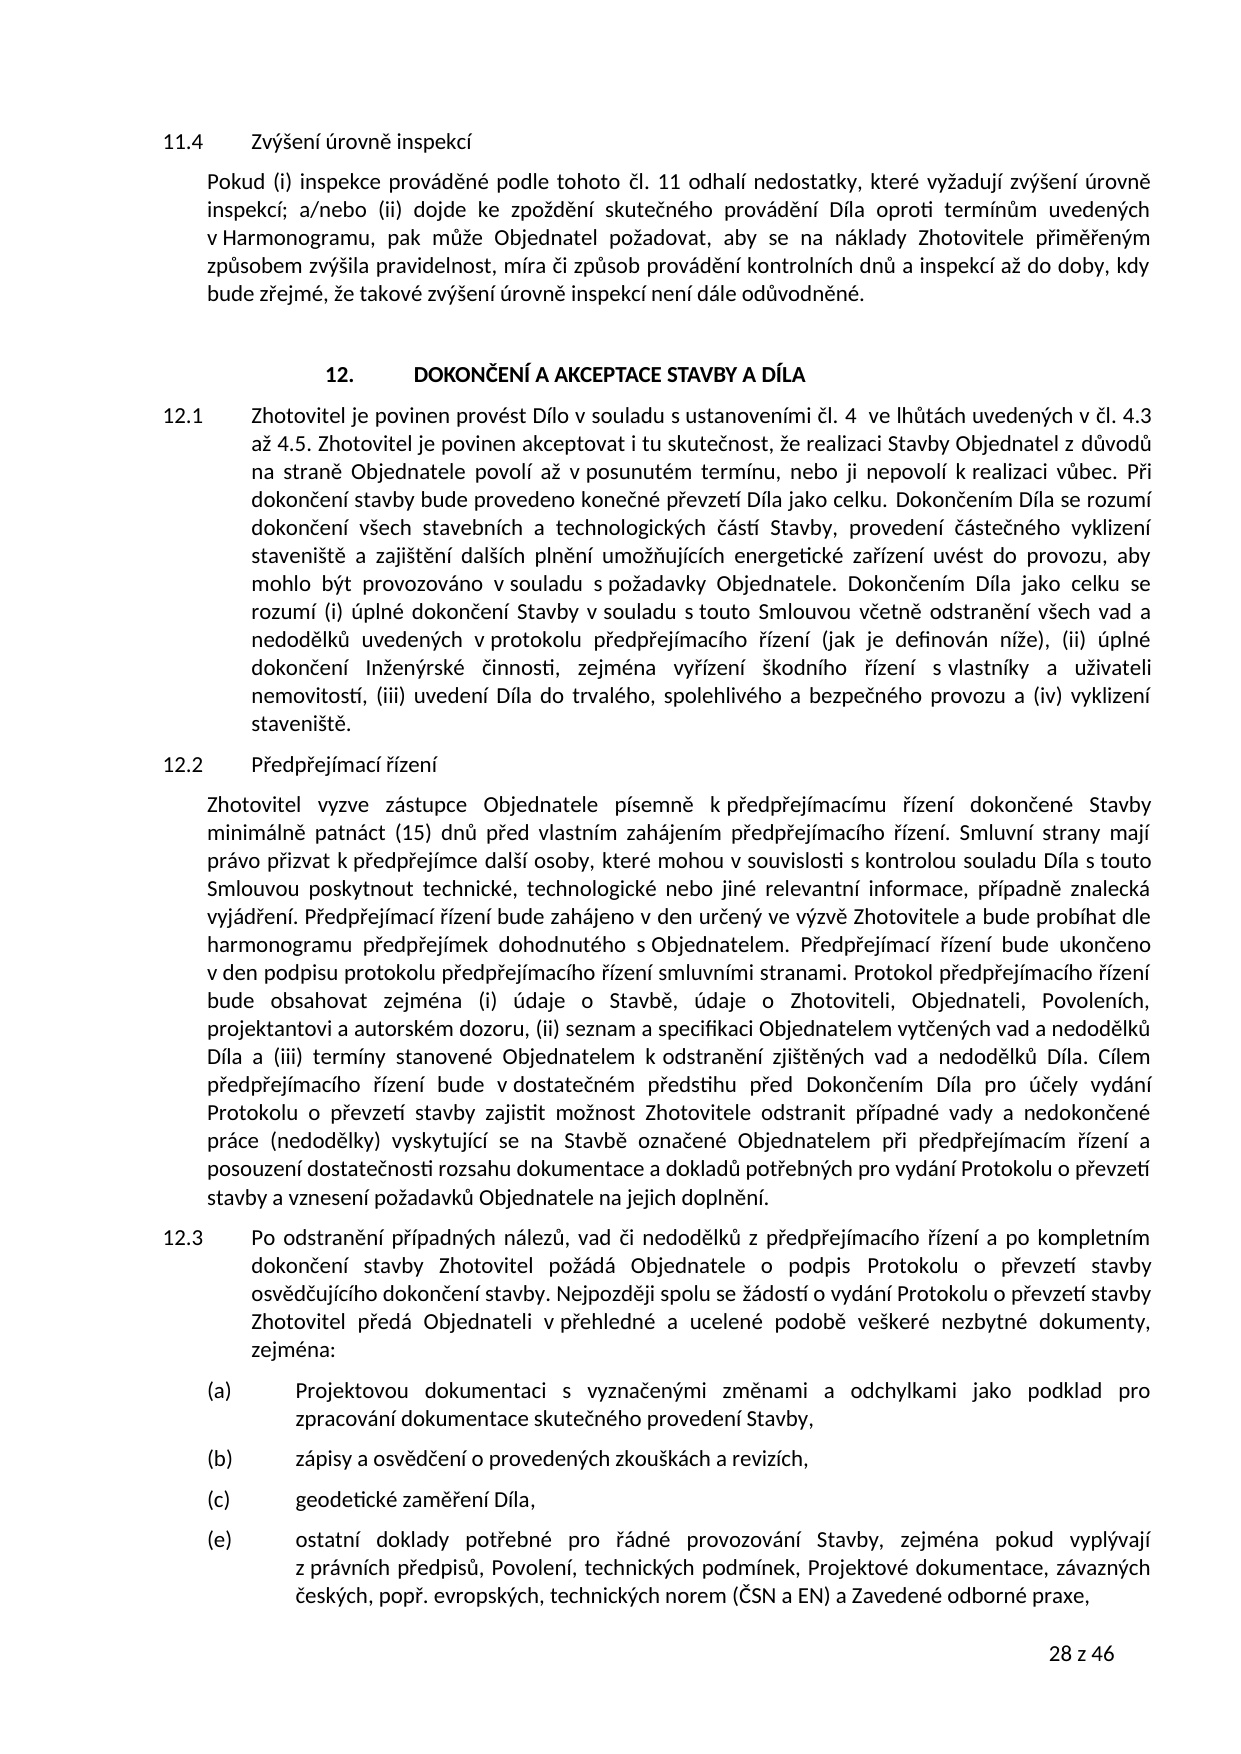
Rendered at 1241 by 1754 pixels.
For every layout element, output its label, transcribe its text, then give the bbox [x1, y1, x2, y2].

subtitle Předpřejímací řízení [162, 750, 1152, 778]
subtitle Pokud (i) inspekce prováděné podle tohoto čl. 11 odhalí nedostatky, které vyžadují zvýšení úrovně inspekcí; a/nebo (ii) dojde ke zpoždění skutečného provádění Díla oproti termínům uvedených v Harmonogramu, pak může Objednatel požadovat, aby se na náklady Zhotovitele přiměřeným způsobem zvýšila pravidelnost, míra či způsob provádění kontrolních dnů a inspekcí až do doby, kdy bude zřejmé, že takové zvýšení úrovně inspekcí není dále odůvodněné. [207, 167, 1152, 307]
subtitle Zhotovitel je povinen provést Dílo v souladu s ustanoveními čl. 4 ve lhůtách uvedených v čl. 4.3 až 4.5. Zhotovitel je povinen akceptovat i tu skutečnost, že realizaci Stavby Objednatel z důvodů na straně Objednatele povolí až v posunutém termínu, nebo ji nepovolí k realizaci vůbec. Při dokončení stavby bude provedeno konečné převzetí Díla jako celku. Dokončením Díla se rozumí dokončení všech stavebních a technologických částí Stavby, provedení částečného vyklizení staveniště a zajištění dalších plnění umožňujících energetické zařízení uvést do provozu, aby mohlo být provozováno v souladu s požadavky Objednatele. Dokončením Díla jako celku se rozumí (i) úplné dokončení Stavby v souladu s touto Smlouvou včetně odstranění všech vad a nedodělků uvedených v protokolu předpřejímacího řízení (jak je definován níže), (ii) úplné dokončení Inženýrské činnosti, zejména vyřízení škodního řízení s vlastníky a uživateli nemovitostí, (iii) uvedení Díla do trvalého, spolehlivého a bezpečného provozu a (iv) vyklizení staveniště. [162, 401, 1152, 737]
subtitle Zvýšení úrovně inspekcí [162, 127, 1152, 155]
subtitle Zhotovitel vyzve zástupce Objednatele písemně k předpřejímacímu řízení dokončené Stavby minimálně patnáct (15) dnů před vlastním zahájením předpřejímacího řízení. Smluvní strany mají právo přizvat k předpřejímce další osoby, které mohou v souvislosti s kontrolou souladu Díla s touto Smlouvou poskytnout technické, technologické nebo jiné relevantní informace, případně znalecká vyjádření. Předpřejímací řízení bude zahájeno v den určený ve výzvě Zhotovitele a bude probíhat dle harmonogramu předpřejímek dohodnutého s Objednatelem. Předpřejímací řízení bude ukončeno v den podpisu protokolu předpřejímacího řízení smluvními stranami. Protokol předpřejímacího řízení bude obsahovat zejména (i) údaje o Stavbě, údaje o Zhotoviteli, Objednateli, Povoleních, projektantovi a autorském dozoru, (ii) seznam a specifikaci Objednatelem vytčených vad a nedodělků Díla a (iii) termíny stanovené Objednatelem k odstranění zjištěných vad a nedodělků Díla. Cílem předpřejímacího řízení bude v dostatečném předstihu před Dokončením Díla pro účely vydání Protokolu o převzetí stavby zajistit možnost Zhotovitele odstranit případné vady a nedokončené práce (nedodělky) vyskytující se na Stavbě označené Objednatelem při předpřejímacím řízení a posouzení dostatečnosti rozsahu dokumentace a dokladů potřebných pro vydání Protokolu o převzetí stavby a vznesení požadavků Objednatele na jejich doplnění. [207, 790, 1152, 1211]
text (b) zápisy a osvědčení o provedených zkouškách a revizích, [207, 1444, 1152, 1472]
subtitle DOKONČENÍ a akceptace STAVBY A díla [325, 361, 1152, 388]
text (c) geodetické zaměření Díla, [207, 1485, 1152, 1513]
text (a) Projektovou dokumentaci s vyznačenými změnami a odchylkami jako podklad pro zpracování dokumentace skutečného provedení Stavby, [207, 1376, 1152, 1432]
subtitle Po odstranění případných nálezů, vad či nedodělků z předpřejímacího řízení a po kompletním dokončení stavby Zhotovitel požádá Objednatele o podpis Protokolu o převzetí stavby osvědčujícího dokončení stavby. Nejpozději spolu se žádostí o vydání Protokolu o převzetí stavby Zhotovitel předá Objednateli v přehledné a ucelené podobě veškeré nezbytné dokumenty, zejména: [162, 1223, 1152, 1363]
text (e) ostatní doklady potřebné pro řádné provozování Stavby, zejména pokud vyplývají z právních předpisů, Povolení, technických podmínek, Projektové dokumentace, závazných českých, popř. evropských, technických norem (ČSN a EN) a Zavedené odborné praxe, [207, 1525, 1152, 1609]
